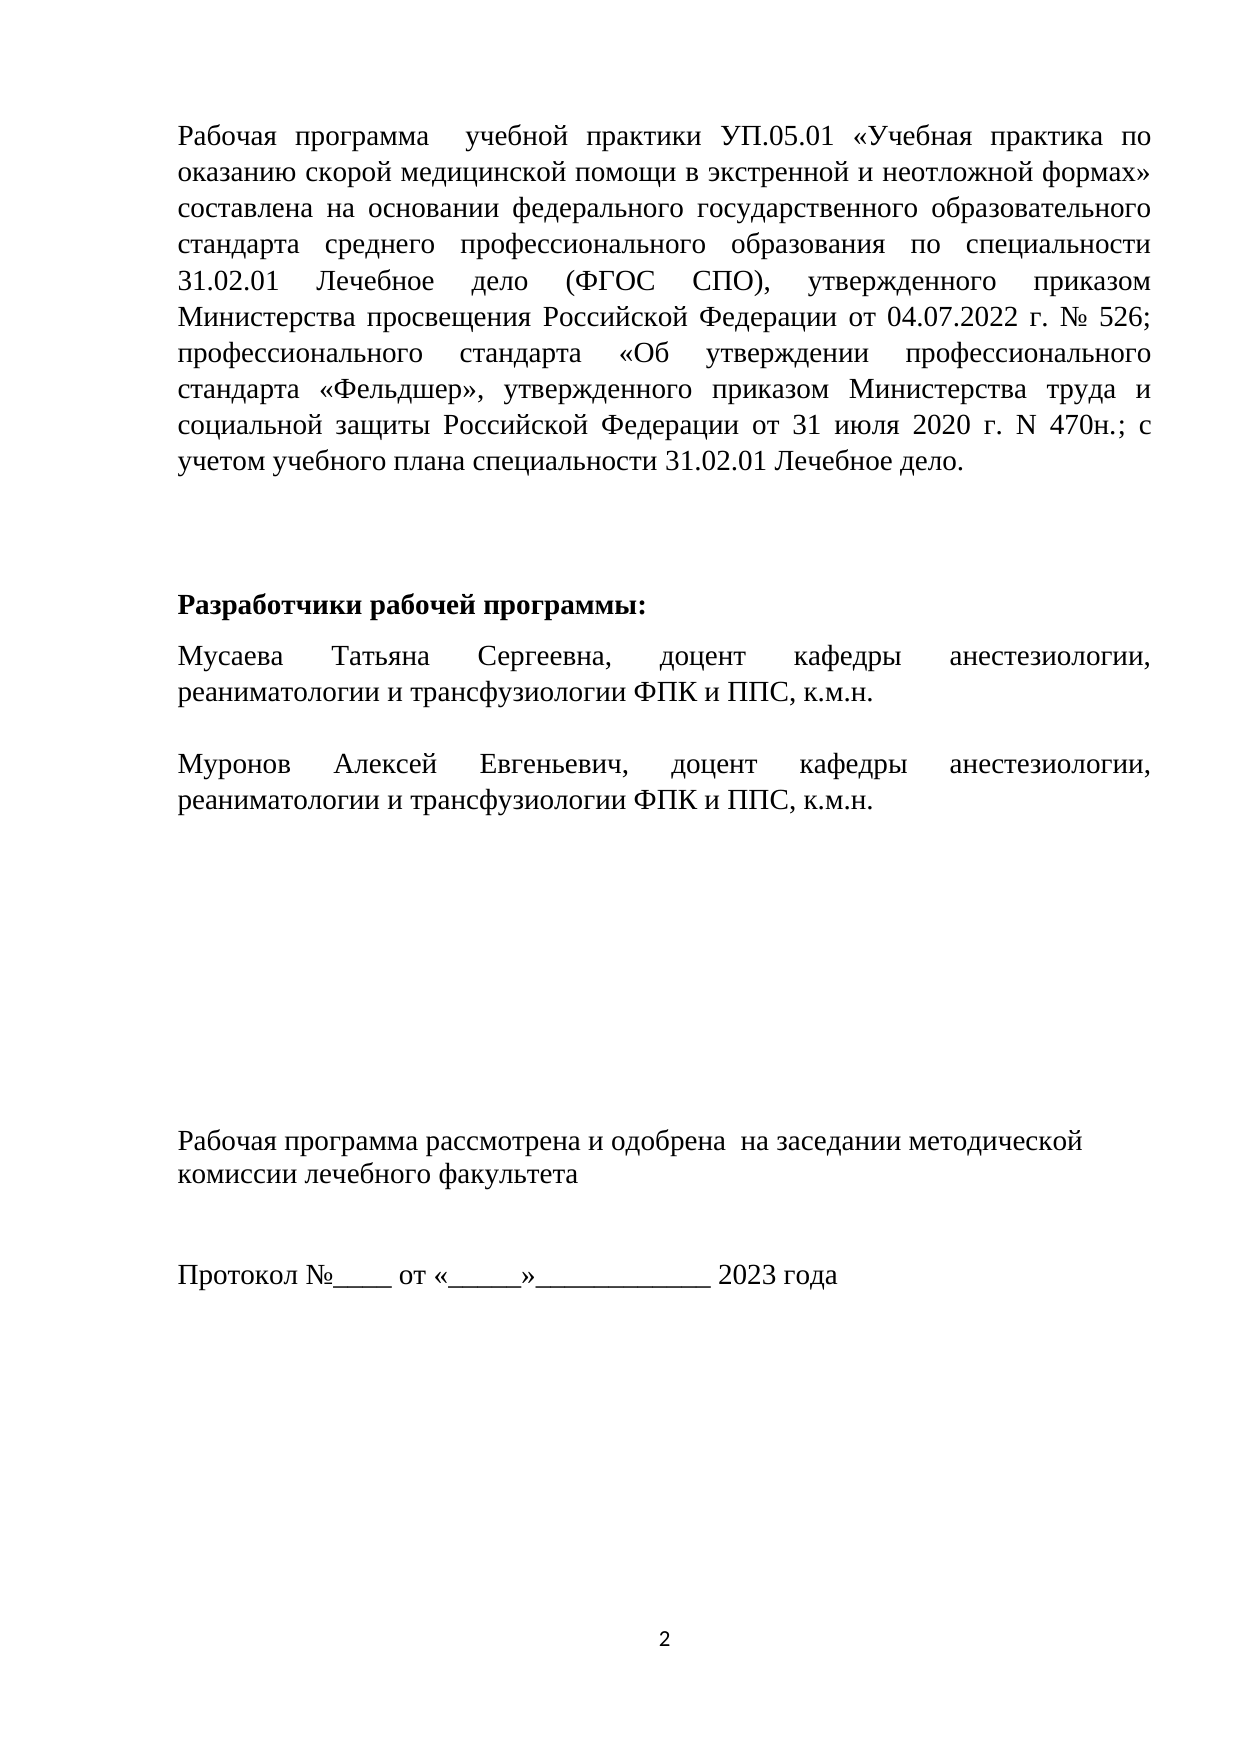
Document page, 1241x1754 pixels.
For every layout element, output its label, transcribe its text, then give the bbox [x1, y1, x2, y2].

text Мусаева Татьяна Сергеевна, доцент кафедры анестезиологии, реаниматологии и трансфузиологии ФПК и ППС, к.м.н. [177, 638, 1152, 707]
text Рабочая программа учебной практики УП.05.01 «Учебная практика по оказанию скорой медицинской помощи в экстренной и неотложной формах» составлена на основании федерального государственного образовательного стандарта среднего профессионального образования по специальности 31.02.01 Лечебное дело (ФГОС СПО), утвержденного приказом Министерства просвещения Российской Федерации от 04.07.2022 г. № 526; профессионального стандарта «Об утверждении профессионального стандарта «Фельдшер», утвержденного приказом Министерства труда и социальной защиты Российской Федерации от 31 июля 2020 г. N 470н.; с учетом учебного плана специальности 31.02.01 Лечебное дело. [177, 118, 1152, 477]
text Муронов Алексей Евгеньевич, доцент кафедры анестезиологии, реаниматологии и трансфузиологии ФПК и ППС, к.м.н. [177, 746, 1152, 816]
text Разработчики рабочей программы: [177, 587, 1152, 621]
text Рабочая программа рассмотрена и одобрена на заседании методической комиссии лечебного факультета [177, 1123, 1152, 1190]
text Протокол №____ от «_____»____________ 2023 года [177, 1257, 1152, 1291]
